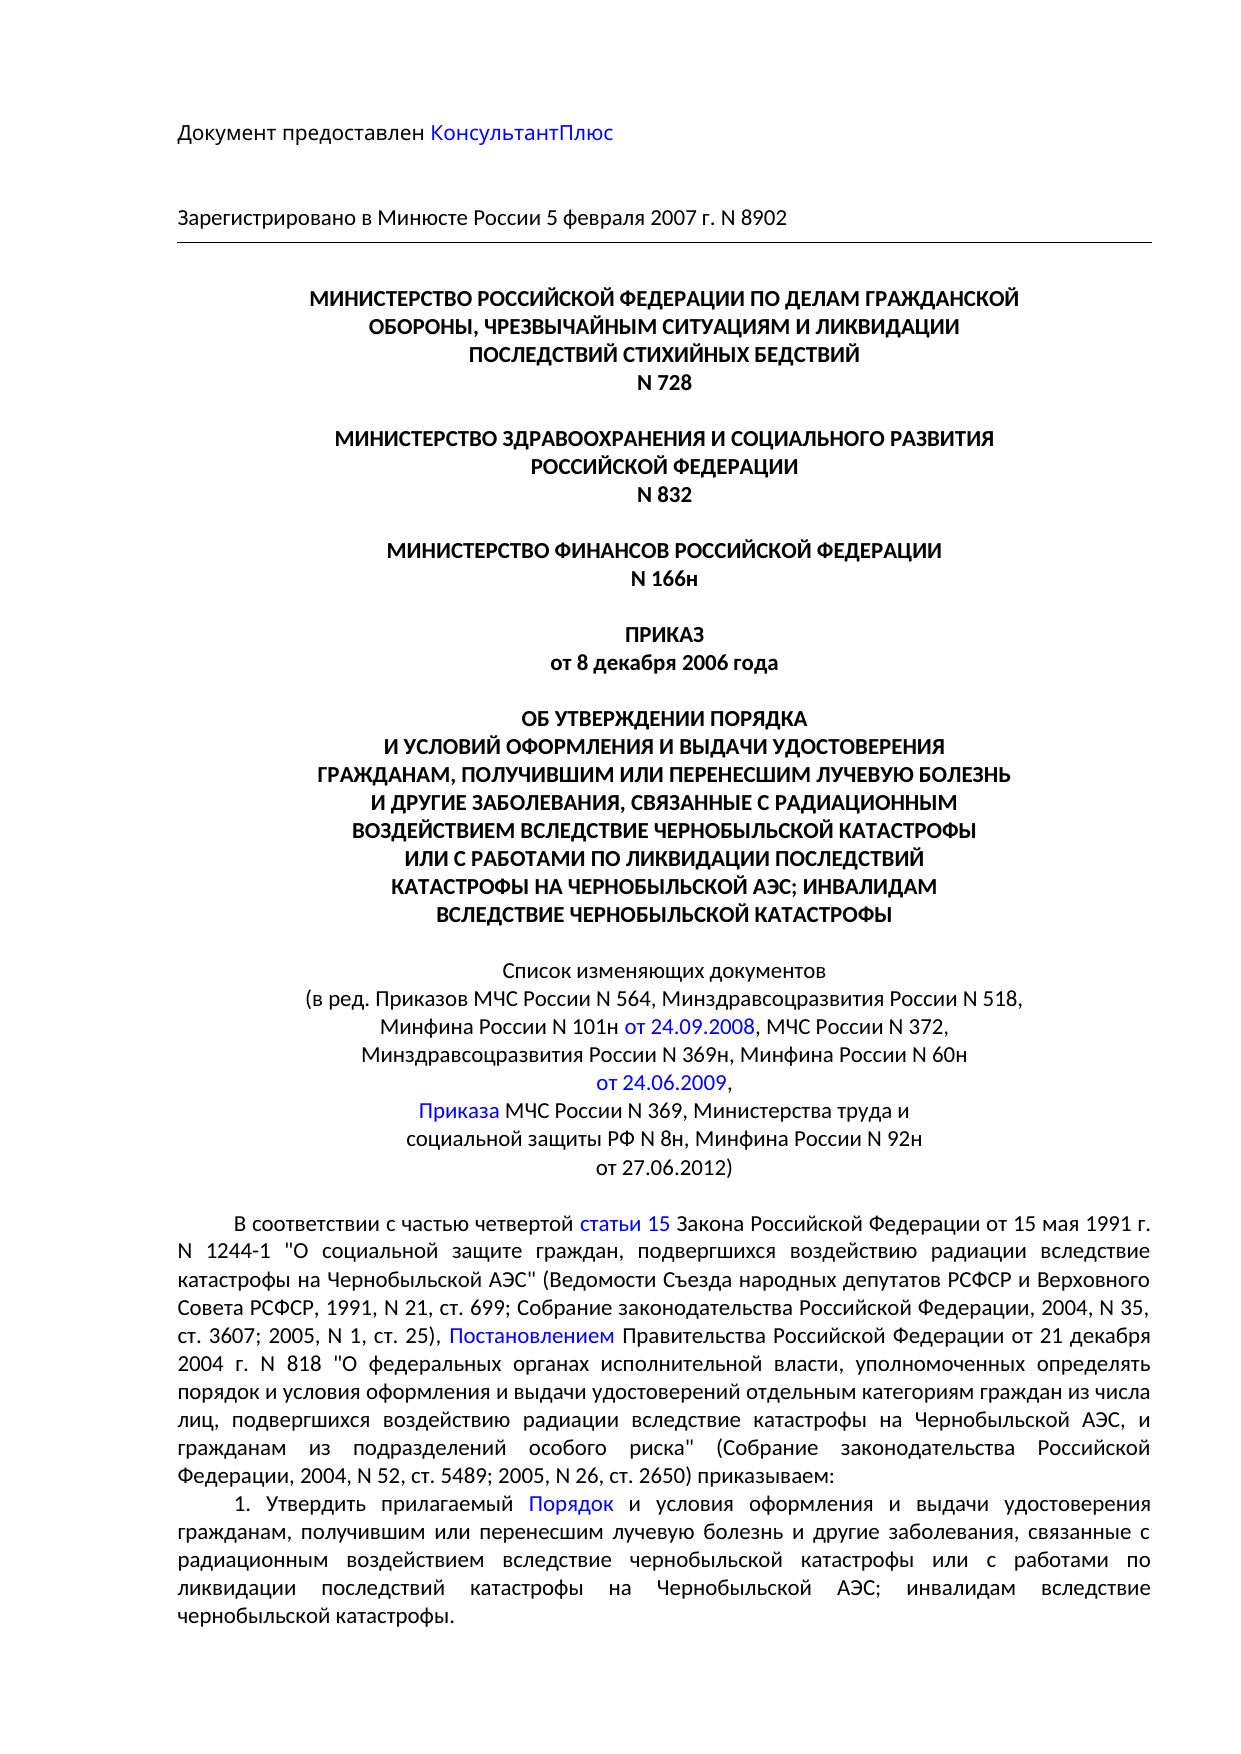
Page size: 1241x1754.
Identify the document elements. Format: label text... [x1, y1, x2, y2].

title КАТАСТРОФЫ НА ЧЕРНОБЫЛЬСКОЙ АЭС; ИНВАЛИДАМ [177, 872, 1152, 900]
title МИНИСТЕРСТВО ЗДРАВООХРАНЕНИЯ И СОЦИАЛЬНОГО РАЗВИТИЯ [177, 424, 1152, 452]
title МИНИСТЕРСТВО ФИНАНСОВ РОССИЙСКОЙ ФЕДЕРАЦИИ [177, 536, 1152, 564]
text В соответствии с частью четвертой статьи 15 Закона Российской Федерации от 15 мая 1991 г. N 1244-1 "О социальной защите граждан, подвергшихся воздействию радиации вследствие катастрофы на Чернобыльской АЭС" (Ведомости Съезда народных депутатов РСФСР и Верховного Совета РСФСР, 1991, N 21, ст. 699; Собрание законодательства Российской Федерации, 2004, N 35, ст. 3607; 2005, N 1, ст. 25), Постановлением Правительства Российской Федерации от 21 декабря 2004 г. N 818 "О федеральных органах исполнительной власти, уполномоченных определять порядок и условия оформления и выдачи удостоверений отдельным категориям граждан из числа лиц, подвергшихся воздействию радиации вследствие катастрофы на Чернобыльской АЭС, и гражданам из подразделений особого риска" (Собрание законодательства Российской Федерации, 2004, N 52, ст. 5489; 2005, N 26, ст. 2650) приказываем: [177, 1209, 1152, 1489]
text от 27.06.2012) [177, 1153, 1152, 1181]
title N 166н [177, 564, 1152, 592]
title ИЛИ С РАБОТАМИ ПО ЛИКВИДАЦИИ ПОСЛЕДСТВИЙ [177, 844, 1152, 872]
title N 832 [177, 480, 1152, 508]
title И УСЛОВИЙ ОФОРМЛЕНИЯ И ВЫДАЧИ УДОСТОВЕРЕНИЯ [177, 732, 1152, 760]
title Документ предоставлен КонсультантПлюс [177, 118, 1152, 175]
title ПОСЛЕДСТВИЙ СТИХИЙНЫХ БЕДСТВИЙ [177, 340, 1152, 368]
title ГРАЖДАНАМ, ПОЛУЧИВШИМ ИЛИ ПЕРЕНЕСШИМ ЛУЧЕВУЮ БОЛЕЗНЬ [177, 760, 1152, 788]
text Приказа МЧС России N 369, Министерства труда и [177, 1097, 1152, 1124]
text социальной защиты РФ N 8н, Минфина России N 92н [177, 1124, 1152, 1153]
text 1. Утвердить прилагаемый Порядок и условия оформления и выдачи удостоверения гражданам, получившим или перенесшим лучевую болезнь и другие заболевания, связанные с радиационным воздействием вследствие чернобыльской катастрофы или с работами по ликвидации последствий катастрофы на Чернобыльской АЭС; инвалидам вследствие чернобыльской катастрофы. [177, 1489, 1152, 1629]
text (в ред. Приказов МЧС России N 564, Минздравсоцразвития России N 518, [177, 984, 1152, 1012]
text Минздравсоцразвития России N 369н, Минфина России N 60н [177, 1041, 1152, 1068]
title РОССИЙСКОЙ ФЕДЕРАЦИИ [177, 452, 1152, 480]
title ОБОРОНЫ, ЧРЕЗВЫЧАЙНЫМ СИТУАЦИЯМ И ЛИКВИДАЦИИ [177, 312, 1152, 340]
title ВОЗДЕЙСТВИЕМ ВСЛЕДСТВИЕ ЧЕРНОБЫЛЬСКОЙ КАТАСТРОФЫ [177, 816, 1152, 844]
text Минфина России N 101н от 24.09.2008, МЧС России N 372, [177, 1012, 1152, 1041]
title ОБ УТВЕРЖДЕНИИ ПОРЯДКА [177, 704, 1152, 732]
title от 8 декабря 2006 года [177, 648, 1152, 676]
text Зарегистрировано в Минюсте России 5 февраля 2007 г. N 8902 [177, 203, 1152, 231]
title ПРИКАЗ [177, 620, 1152, 648]
title ВСЛЕДСТВИЕ ЧЕРНОБЫЛЬСКОЙ КАТАСТРОФЫ [177, 900, 1152, 928]
title N 728 [177, 368, 1152, 396]
text от 24.06.2009, [177, 1068, 1152, 1097]
text Список изменяющих документов [177, 956, 1152, 984]
title И ДРУГИЕ ЗАБОЛЕВАНИЯ, СВЯЗАННЫЕ С РАДИАЦИОННЫМ [177, 788, 1152, 816]
title МИНИСТЕРСТВО РОССИЙСКОЙ ФЕДЕРАЦИИ ПО ДЕЛАМ ГРАЖДАНСКОЙ [177, 284, 1152, 312]
